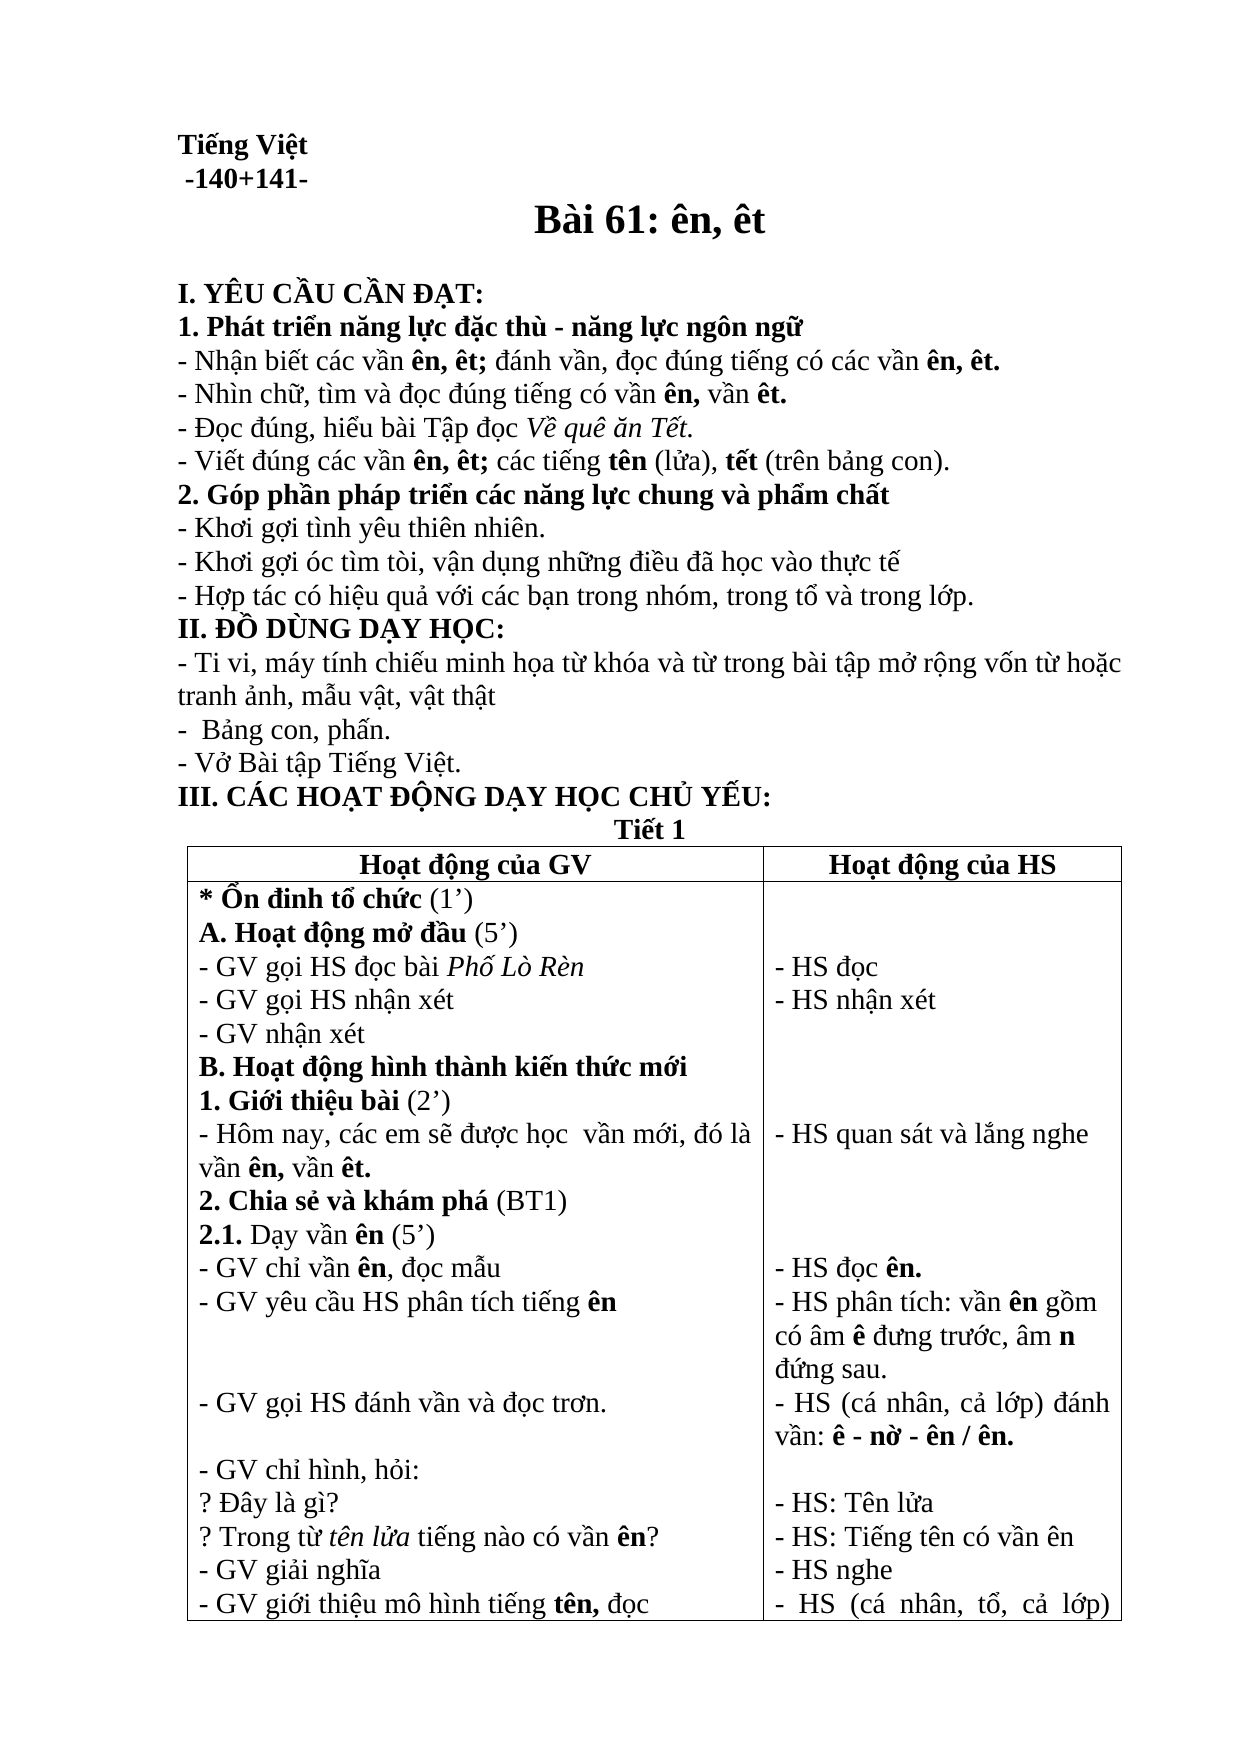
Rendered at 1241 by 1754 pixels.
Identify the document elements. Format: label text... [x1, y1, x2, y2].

text -140+141- [177, 161, 1122, 194]
text - Ti vi, máy tính chiếu minh họa từ khóa và từ trong bài tập mở rộng vốn từ hoặc tranh ảnh, mẫu vật, vật thật [177, 645, 1122, 712]
text - Viết đúng các vần ên, êt; các tiếng tên (lửa), tết (trên bảng con). [177, 443, 1122, 477]
table_header Hoạt động của GV [188, 847, 763, 881]
text 1. Phát triển năng lực đặc thù - năng lực ngôn ngữ [177, 309, 1122, 343]
text - Nhìn chữ, tìm và đọc đúng tiếng có vần ên, vần êt. [177, 376, 1122, 410]
text - Đọc đúng, hiểu bài Tập đọc Về quê ăn Tết. [177, 410, 1122, 443]
text I. YÊU CẦU CẦN ĐẠT: [177, 276, 1122, 309]
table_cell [764, 882, 1121, 1619]
text - Vở Bài tập Tiếng Việt. [177, 745, 1122, 779]
text - Khơi gợi tình yêu thiên nhiên. [177, 511, 1122, 544]
text - Nhận biết các vần ên, êt; đánh vần, đọc đúng tiếng có các vần ên, êt. [177, 343, 1122, 376]
text - Hợp tác có hiệu quả với các bạn trong nhóm, trong tổ và trong lớp. [177, 578, 1122, 611]
text 2. Góp phần pháp triển các năng lực chung và phẩm chất [177, 477, 1122, 511]
text - Bảng con, phấn. [177, 712, 1122, 745]
text III. CÁC HOẠT ĐỘNG DẠY HỌC CHỦ YẾU: [177, 779, 1122, 812]
text II. ĐỒ DÙNG DẠY HỌC: [177, 611, 1122, 645]
text Tiếng Việt [177, 127, 1122, 161]
text Bài 61: ên, êt [177, 194, 1122, 242]
table_header Hoạt động của HS [764, 847, 1121, 881]
text - Khơi gợi óc tìm tòi, vận dụng những điều đã học vào thực tế [177, 544, 1122, 578]
text Tiết 1 [177, 812, 1122, 846]
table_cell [188, 882, 763, 1619]
